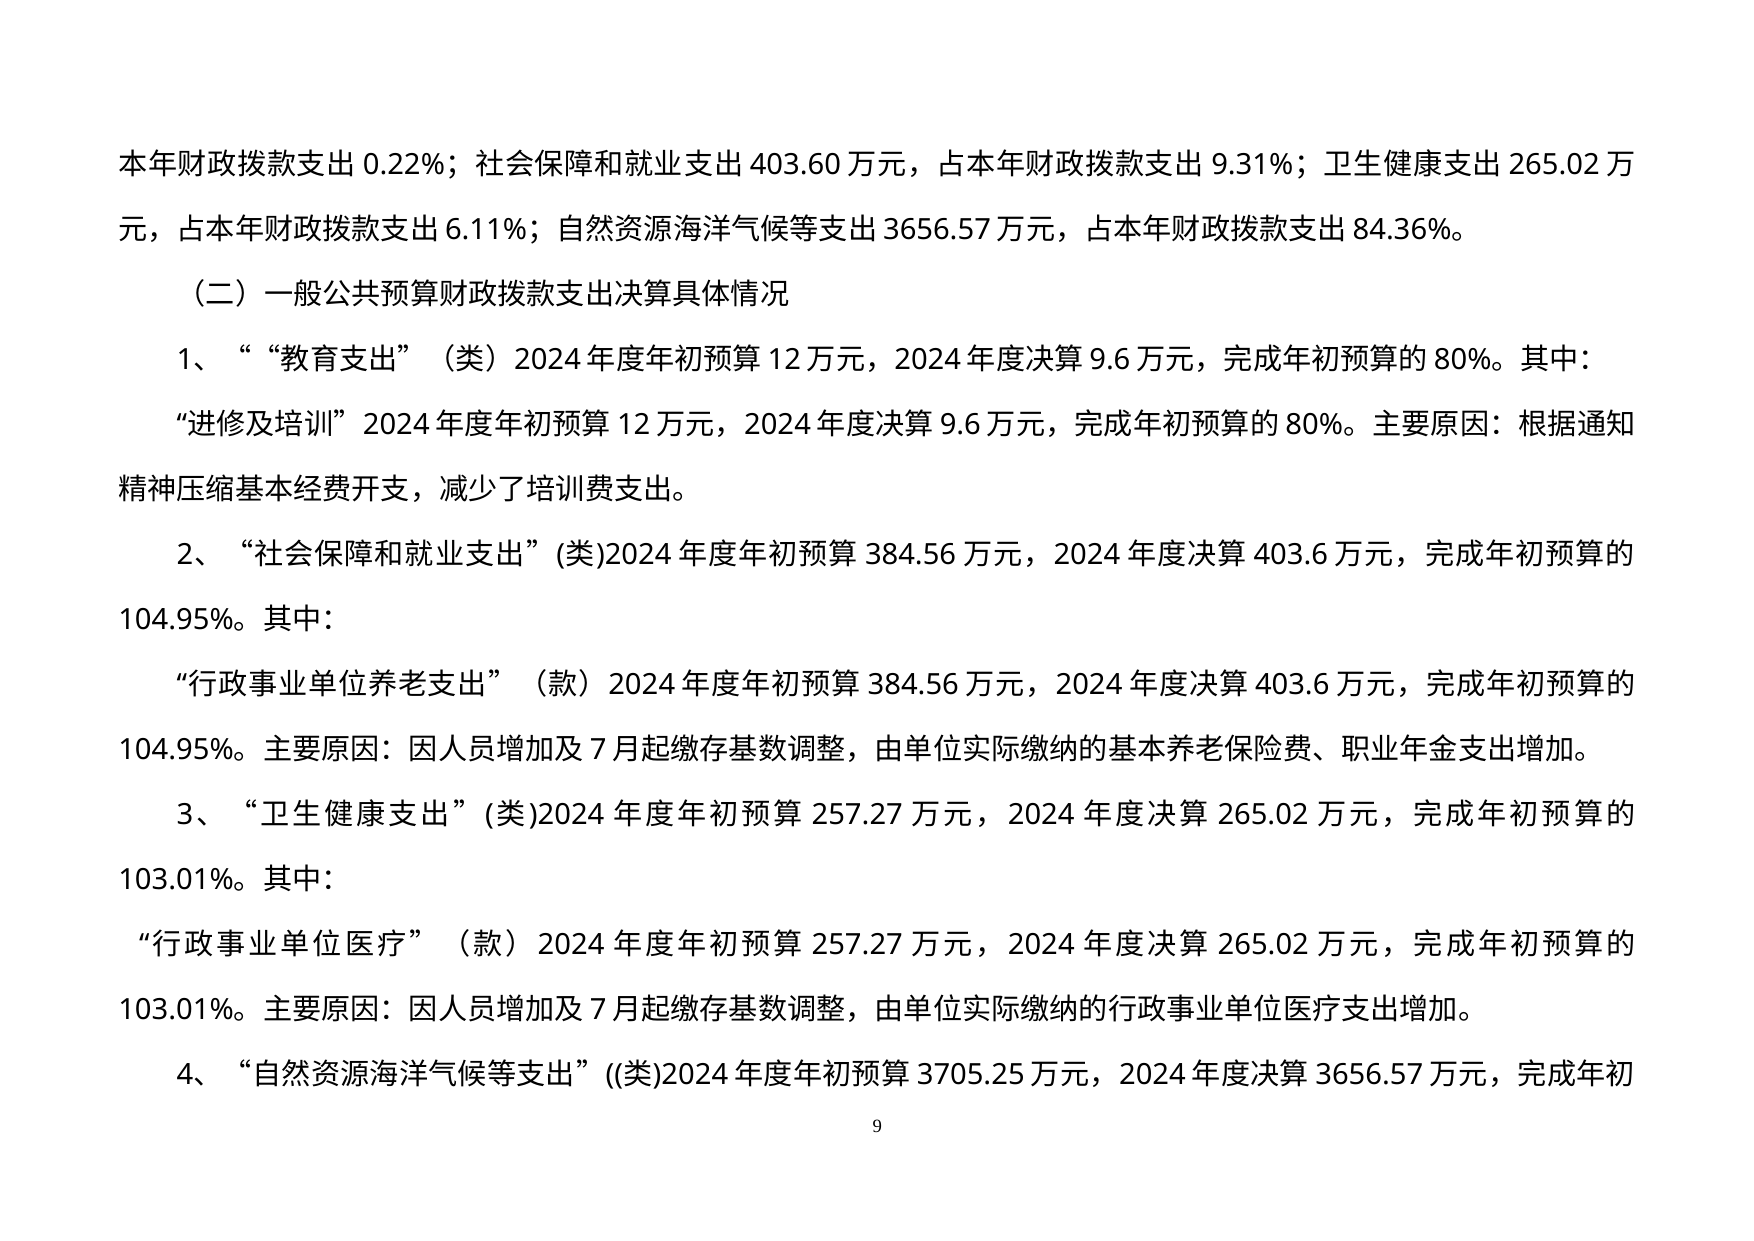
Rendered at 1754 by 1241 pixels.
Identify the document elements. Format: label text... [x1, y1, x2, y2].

text （二）一般公共预算财政拨款支出决算具体情况 [118, 259, 1636, 324]
text “行政事业单位医疗”（款）2024年度年初预算257.27万元，2024年度决算265.02万元，完成年初预算的103.01%。主要原因：因人员增加及7月起缴存基数调整，由单位实际缴纳的行政事业单位医疗支出增加。 [118, 909, 1636, 1039]
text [118, 1039, 1636, 1104]
text 2、“社会保障和就业支出”(类)2024年度年初预算384.56万元，2024年度决算403.6万元，完成年初预算的104.95%。其中： [118, 519, 1636, 649]
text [118, 129, 1636, 259]
text 1、““教育支出”（类）2024年度年初预算12万元，2024年度决算9.6万元，完成年初预算的80%。其中： [118, 324, 1636, 389]
text “行政事业单位养老支出”（款）2024年度年初预算384.56万元，2024年度决算403.6万元，完成年初预算的104.95%。主要原因：因人员增加及7月起缴存基数调整，由单位实际缴纳的基本养老保险费、职业年金支出增加。 [118, 649, 1636, 779]
text “进修及培训”2024年度年初预算12万元，2024年度决算9.6万元，完成年初预算的80%。主要原因：根据通知精神压缩基本经费开支，减少了培训费支出。 [118, 389, 1636, 519]
text 3、“卫生健康支出”(类)2024年度年初预算257.27万元，2024年度决算265.02万元，完成年初预算的103.01%。其中： [118, 779, 1636, 909]
